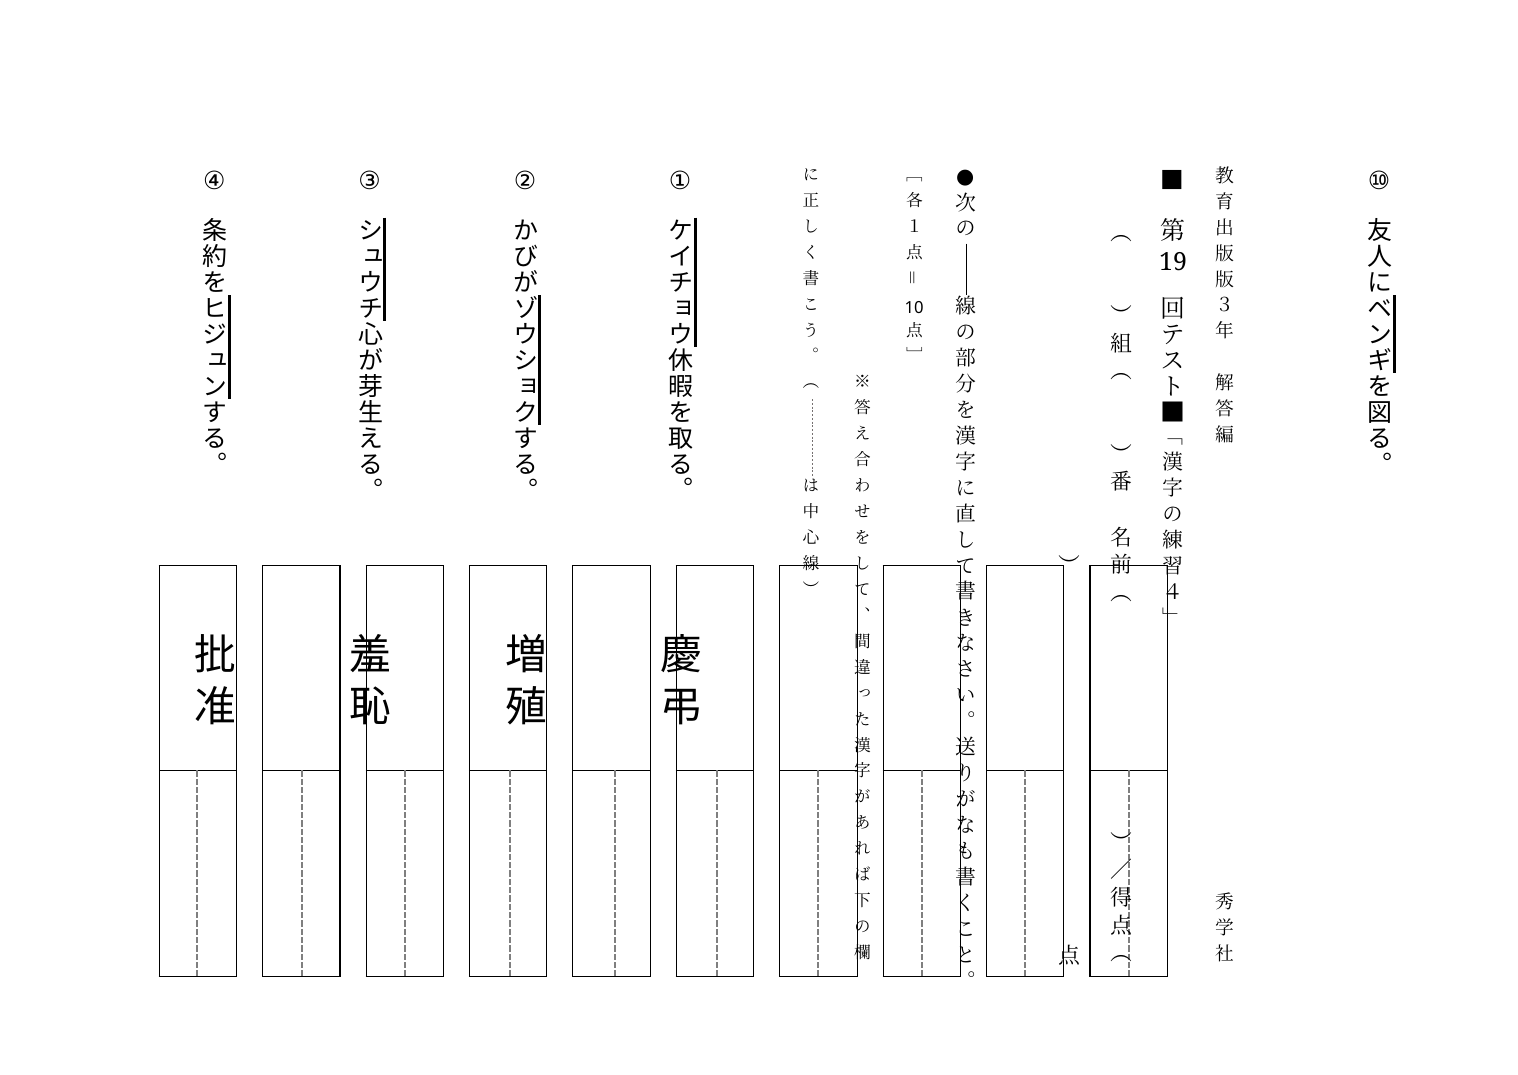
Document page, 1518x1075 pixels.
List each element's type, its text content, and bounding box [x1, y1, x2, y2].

text ④条約をヒジュンする。 批准 [163, 166, 267, 969]
text ③シュウチ心が芽生える。 羞恥 [319, 166, 422, 969]
text ●次の 線の部分を漢字に直して書きなさい。送りがなも書くこと。［各１点＝10点］ [888, 166, 992, 969]
text ②かびがゾウショクする。 増殖 [474, 166, 578, 969]
text ⑩友人にベンギを図る。 [1354, 166, 1406, 969]
text ①ケイチョウ休暇を取る。 慶弔 [629, 166, 733, 969]
text （ ）組（ ）番 名前（ ）／得点（ ）点 [1043, 166, 1147, 969]
text ※答え合わせをして、間違った漢字があれば下の欄に正しく書こう。（ は中心線） [785, 166, 888, 969]
text 教育出版版３年 解答編 秀学社 [1199, 166, 1251, 969]
text ■第19回テスト■「漢字の練習４」 [1147, 166, 1199, 969]
